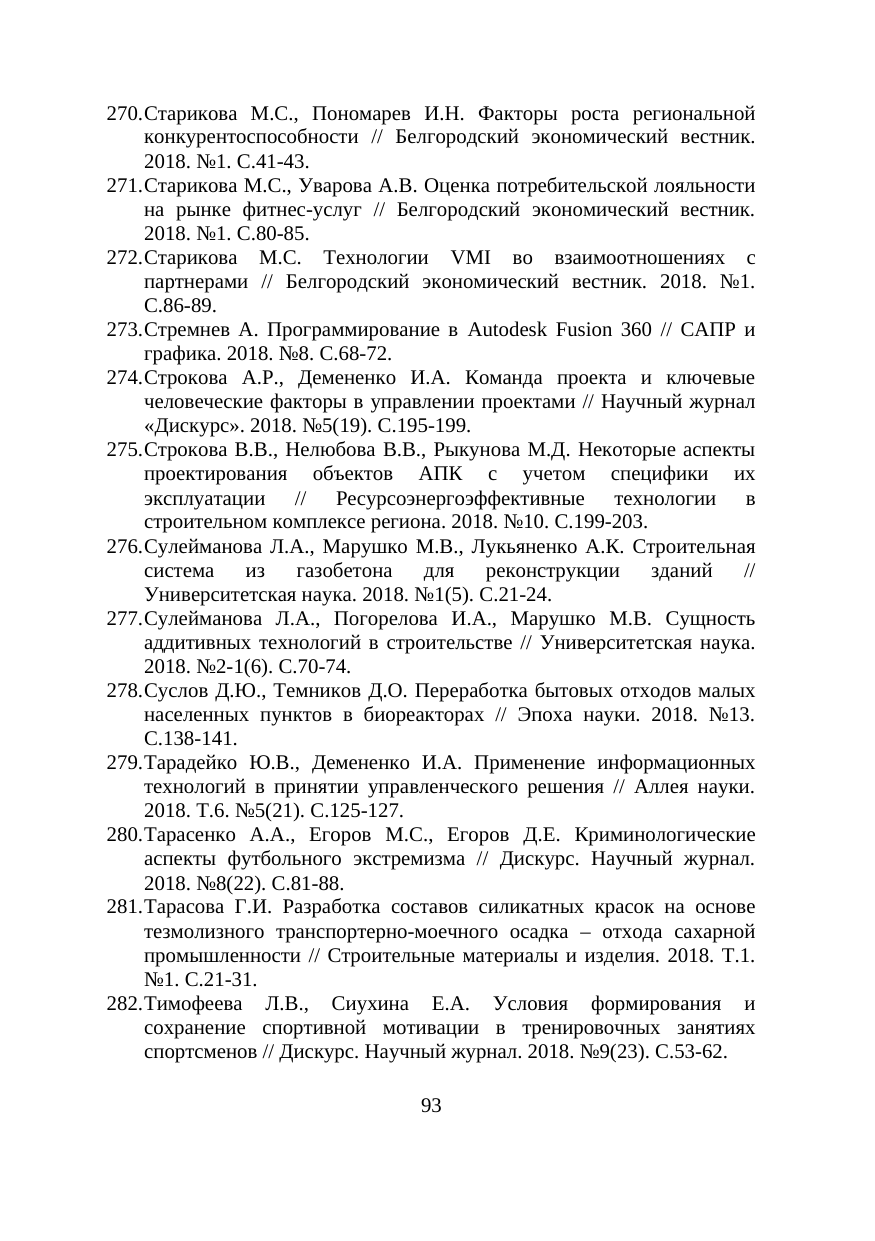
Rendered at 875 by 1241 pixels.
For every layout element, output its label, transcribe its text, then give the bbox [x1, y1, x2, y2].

list Тарадейко Ю.В., Демененко И.А. Применение информационных технологий в принятии управленческого решения // Аллея науки. 2018. Т.6. №5(21). С.125-127. [106, 750, 756, 822]
list Сулейманова Л.А., Марушко М.В., Лукьяненко А.К. Строительная система из газобетона для реконструкции зданий // Университетская наука. 2018. №1(5). С.21-24. [106, 533, 756, 606]
list Тимофеева Л.В., Сиухина Е.А. Условия формирования и сохранение спортивной мотивации в тренировочных занятиях спортсменов // Дискурс. Научный журнал. 2018. №9(23). С.53-62. [106, 991, 756, 1063]
list Стремнев А. Программирование в Autodesk Fusion 360 // САПР и графика. 2018. №8. С.68-72. [106, 317, 756, 365]
list Старикова М.С. Технологии VMI во взаимоотношениях с партнерами // Белгородский экономический вестник. 2018. №1. С.86-89. [106, 245, 756, 317]
list Старикова М.С., Пономарев И.Н. Факторы роста региональной конкурентоспособности // Белгородский экономический вестник. 2018. №1. С.41-43. [106, 100, 756, 173]
list Строкова В.В., Нелюбова В.В., Рыкунова М.Д. Некоторые аспекты проектирования объектов АПК с учетом специфики их эксплуатации // Ресурсоэнергоэффективные технологии в строительном комплексе региона. 2018. №10. C.199-203. [106, 437, 756, 533]
list Тарасова Г.И. Разработка составов силикатных красок на основе тезмолизного транспортерно-моечного осадка – отхода сахарной промышленности // Строительные материалы и изделия. 2018. Т.1. №1. С.21-31. [106, 894, 756, 991]
list Строкова А.Р., Демененко И.А. Команда проекта и ключевые человеческие факторы в управлении проектами // Научный журнал «Дискурс». 2018. №5(19). С.195-199. [106, 365, 756, 437]
list Суслов Д.Ю., Темников Д.О. Переработка бытовых отходов малых населенных пунктов в биореакторах // Эпоха науки. 2018. №13. С.138-141. [106, 678, 756, 750]
list Старикова М.С., Уварова А.В. Оценка потребительской лояльности на рынке фитнес-услуг // Белгородский экономический вестник. 2018. №1. С.80-85. [106, 173, 756, 245]
list Сулейманова Л.А., Погорелова И.А., Марушко М.В. Сущность аддитивных технологий в строительстве // Университетская наука. 2018. №2-1(6). С.70-74. [106, 606, 756, 678]
list Тарасенко А.А., Егоров М.С., Егоров Д.Е. Криминологические аспекты футбольного экстремизма // Дискурс. Научный журнал. 2018. №8(22). С.81-88. [106, 822, 756, 894]
